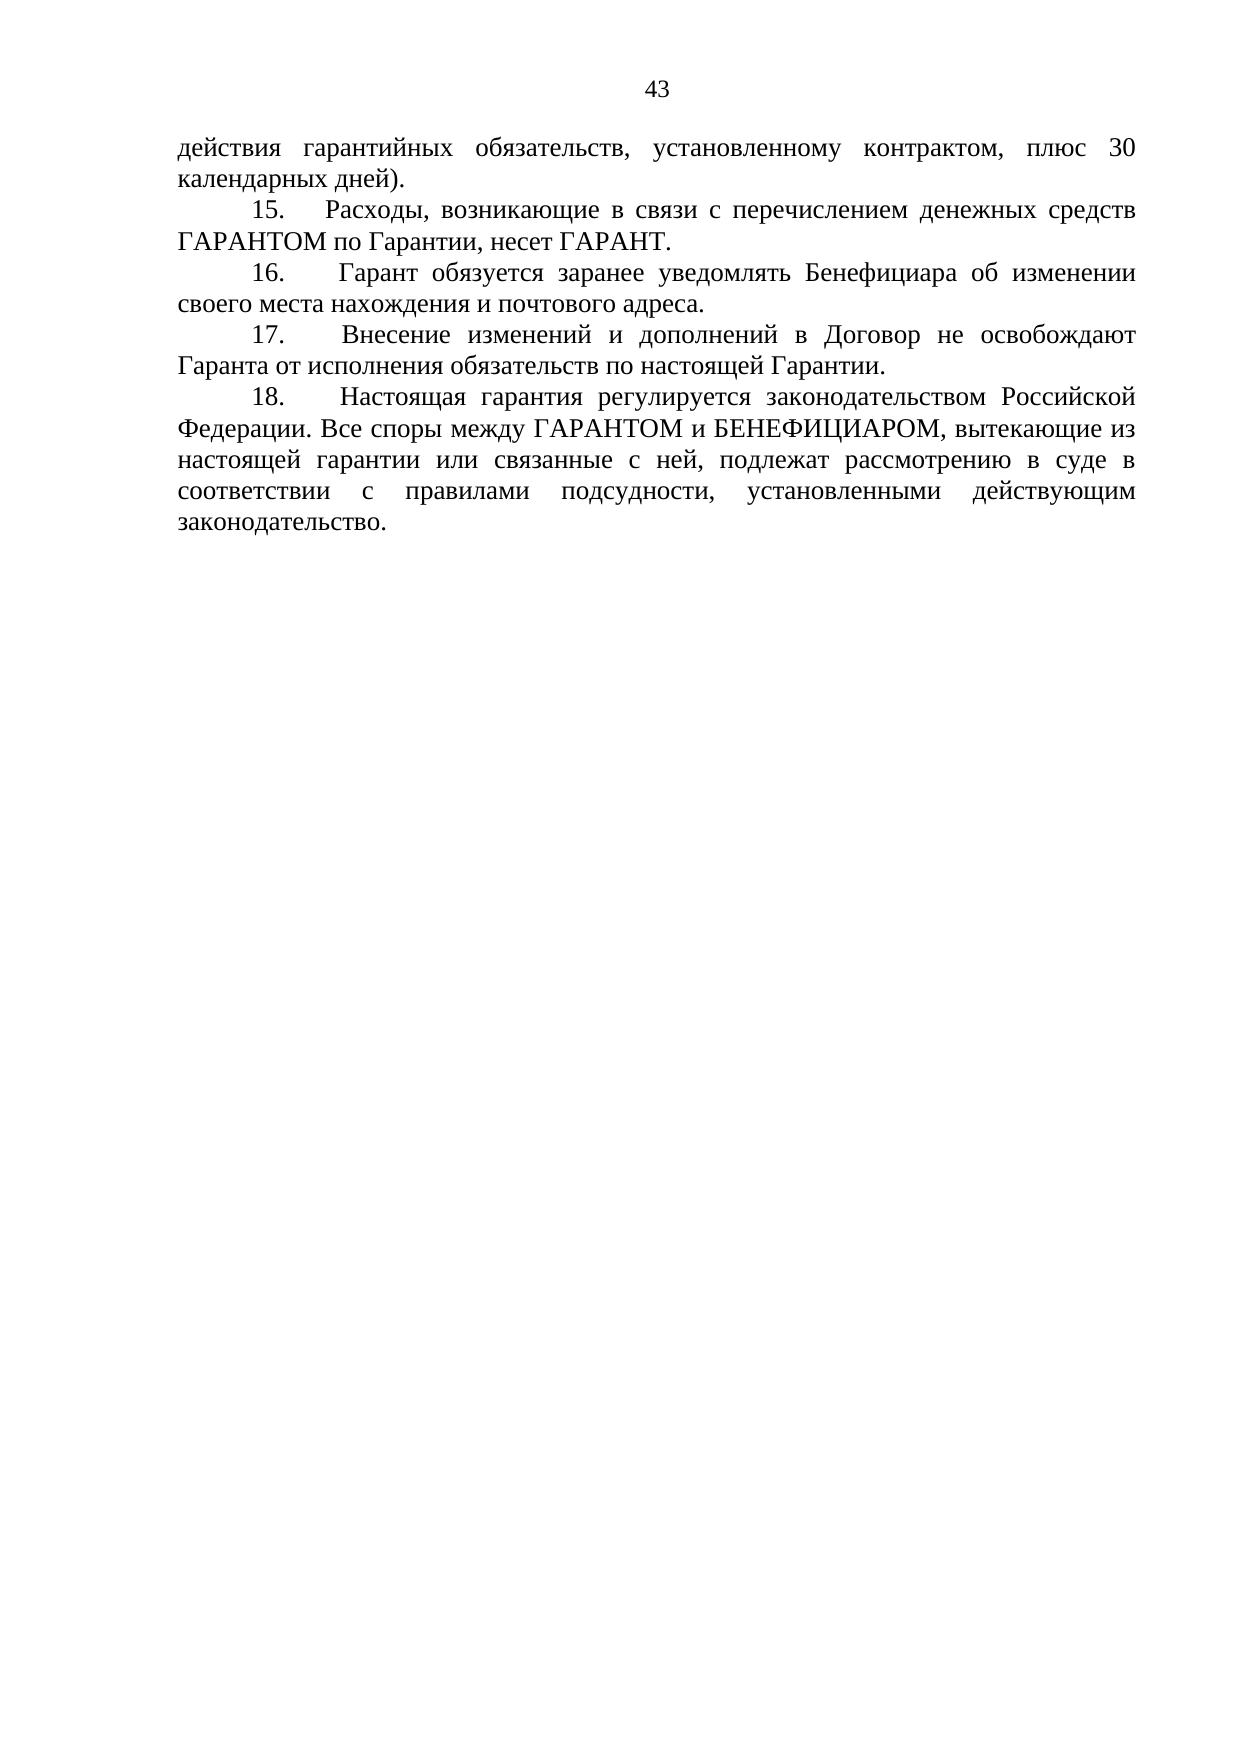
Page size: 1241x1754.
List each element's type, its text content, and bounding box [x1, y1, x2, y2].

text 16. Гарант обязуется заранее уведомлять Бенефициара об изменении своего места нахождения и почтового адреса. [177, 256, 1137, 318]
text 15. Расходы, возникающие в связи с перечислением денежных средств ГАРАНТОМ по Гарантии, несет ГАРАНТ. [177, 194, 1137, 256]
text 17. Внесение изменений и дополнений в Договор не освобождают Гаранта от исполнения обязательств по настоящей Гарантии. [177, 318, 1137, 381]
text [177, 131, 1137, 194]
text 18. Настоящая гарантия регулируется законодательством Российской Федерации. Все споры между ГАРАНТОМ и БЕНЕФИЦИАРОМ, вытекающие из настоящей гарантии или связанные с ней, подлежат рассмотрению в суде в соответствии с правилами подсудности, установленными действующим законодательство. [177, 381, 1137, 536]
